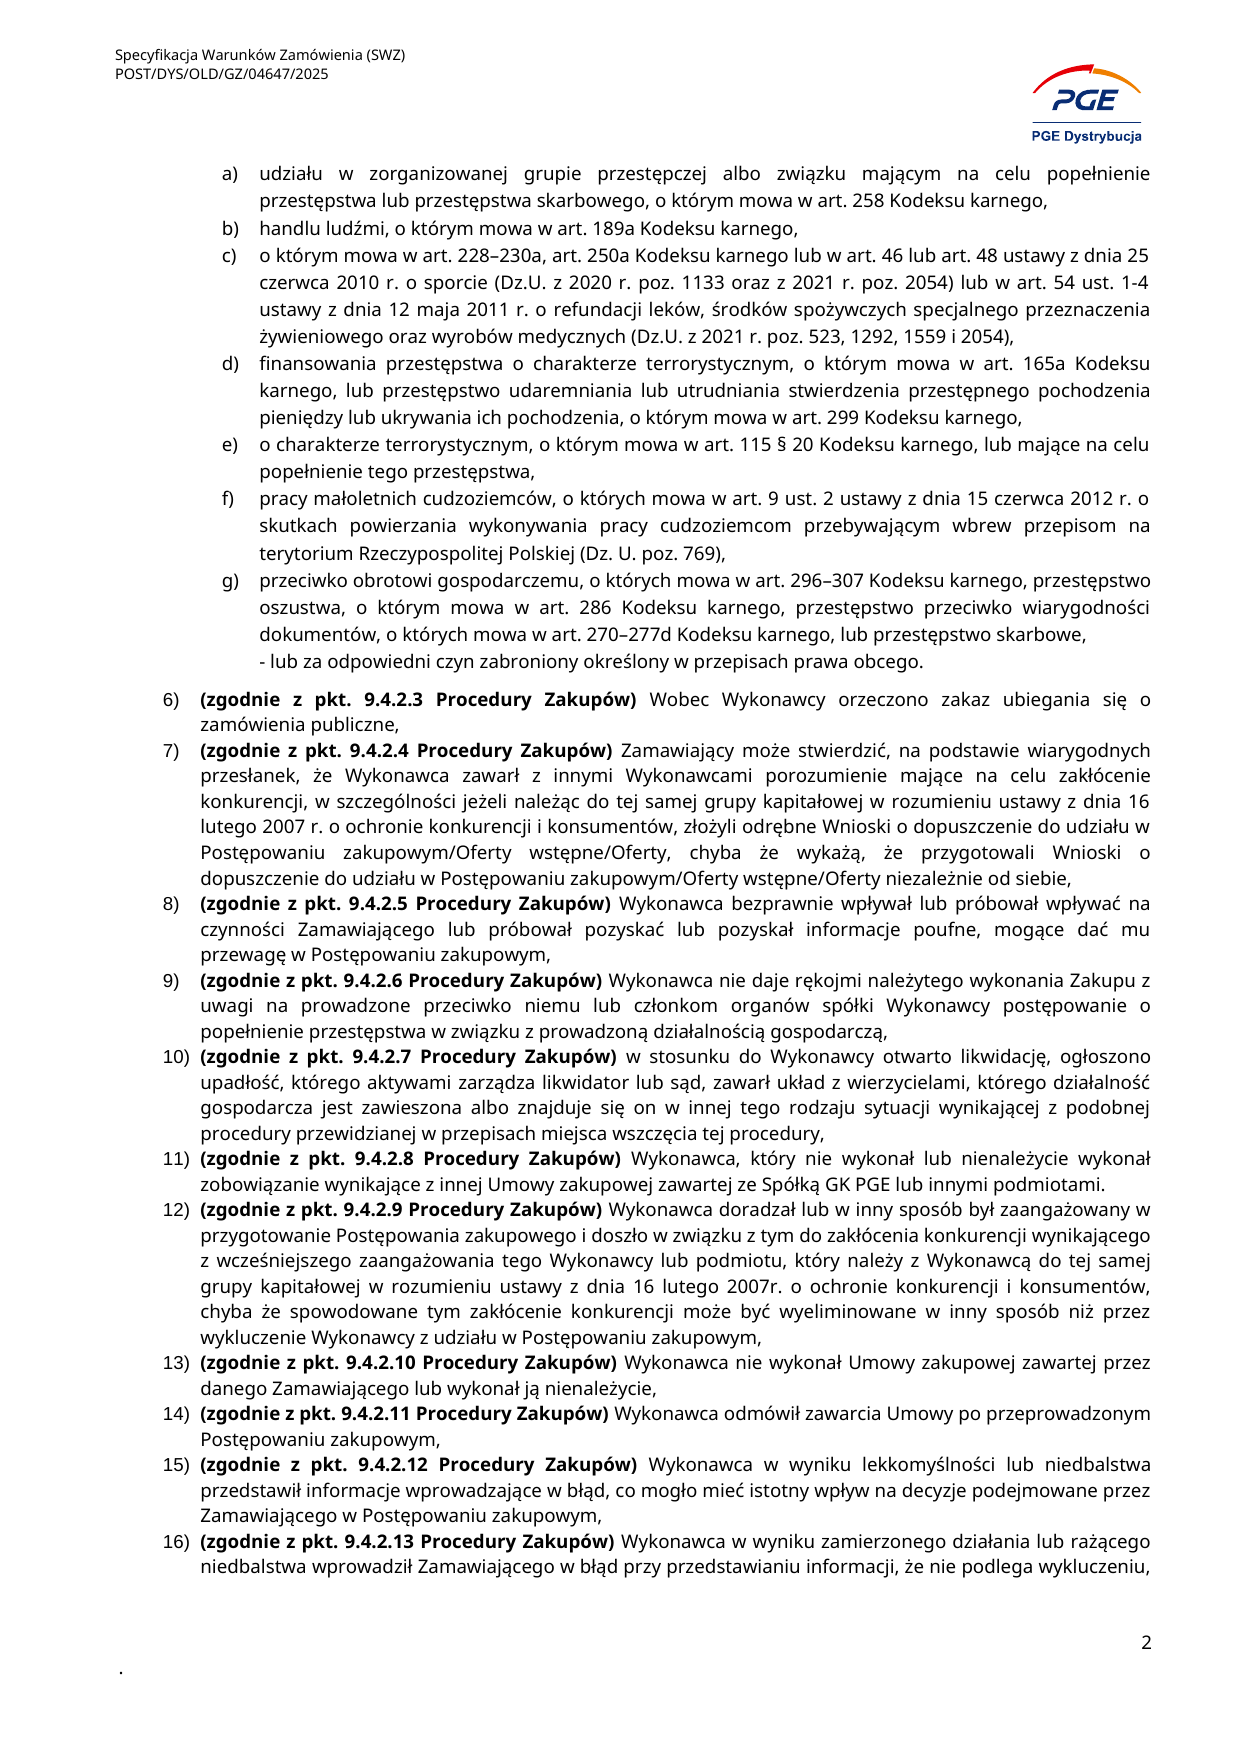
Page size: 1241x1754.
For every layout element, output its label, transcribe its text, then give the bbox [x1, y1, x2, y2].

list finansowania przestępstwa o charakterze terrorystycznym, o którym mowa w art. 165a Kodeksu karnego, lub przestępstwo udaremniania lub utrudniania stwierdzenia przestępnego pochodzenia pieniędzy lub ukrywania ich pochodzenia, o którym mowa w art. 299 Kodeksu karnego, [222, 349, 1152, 430]
list udziału w zorganizowanej grupie przestępczej albo związku mającym na celu popełnienie przestępstwa lub przestępstwa skarbowego, o którym mowa w art. 258 Kodeksu karnego, [222, 159, 1152, 213]
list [163, 1528, 1152, 1579]
list przeciwko obrotowi gospodarczemu, o których mowa w art. 296–307 Kodeksu karnego, przestępstwo oszustwa, o którym mowa w art. 286 Kodeksu karnego, przestępstwo przeciwko wiarygodności dokumentów, o których mowa w art. 270–277d Kodeksu karnego, lub przestępstwo skarbowe, [222, 565, 1152, 647]
list (zgodnie z pkt. 9.4.2.12 Procedury Zakupów) Wykonawca w wyniku lekkomyślności lub niedbalstwa przedstawił informacje wprowadzające w błąd, co mogło mieć istotny wpływ na decyzje podejmowane przez Zamawiającego w Postępowaniu zakupowym, [163, 1452, 1152, 1528]
list pracy małoletnich cudzoziemców, o których mowa w art. 9 ust. 2 ustawy z dnia 15 czerwca 2012 r. o skutkach powierzania wykonywania pracy cudzoziemcom przebywającym wbrew przepisom na terytorium Rzeczypospolitej Polskiej (Dz. U. poz. 769), [222, 484, 1152, 565]
list (zgodnie z pkt. 9.4.2.9 Procedury Zakupów) Wykonawca doradzał lub w inny sposób był zaangażowany w przygotowanie Postępowania zakupowego i doszło w związku z tym do zakłócenia konkurencji wynikającego z wcześniejszego zaangażowania tego Wykonawcy lub podmiotu, który należy z Wykonawcą do tej samej grupy kapitałowej w rozumieniu ustawy z dnia 16 lutego 2007r. o ochronie konkurencji i konsumentów, chyba że spowodowane tym zakłócenie konkurencji może być wyeliminowane w inny sposób niż przez wykluczenie Wykonawcy z udziału w Postępowaniu zakupowym, [163, 1197, 1152, 1350]
list (zgodnie z pkt. 9.4.2.4 Procedury Zakupów) Zamawiający może stwierdzić, na podstawie wiarygodnych przesłanek, że Wykonawca zawarł z innymi Wykonawcami porozumienie mające na celu zakłócenie konkurencji, w szczególności jeżeli należąc do tej samej grupy kapitałowej w rozumieniu ustawy z dnia 16 lutego 2007 r. o ochronie konkurencji i konsumentów, złożyli odrębne Wnioski o dopuszczenie do udziału w Postępowaniu zakupowym/Oferty wstępne/Oferty, chyba że wykażą, że przygotowali Wnioski o dopuszczenie do udziału w Postępowaniu zakupowym/Oferty wstępne/Oferty niezależnie od siebie, [163, 737, 1152, 890]
list (zgodnie z pkt. 9.4.2.10 Procedury Zakupów) Wykonawca nie wykonał Umowy zakupowej zawartej przez danego Zamawiającego lub wykonał ją nienależycie, [163, 1350, 1152, 1401]
text - lub za odpowiedni czyn zabroniony określony w przepisach prawa obcego. [222, 647, 1152, 674]
list (zgodnie z pkt. 9.4.2.8 Procedury Zakupów) Wykonawca, który nie wykonał lub nienależycie wykonał zobowiązanie wynikające z innej Umowy zakupowej zawartej ze Spółką GK PGE lub innymi podmiotami. [163, 1146, 1152, 1197]
list handlu ludźmi, o którym mowa w art. 189a Kodeksu karnego, [222, 213, 1152, 240]
list (zgodnie z pkt. 9.4.2.11 Procedury Zakupów) Wykonawca odmówił zawarcia Umowy po przeprowadzonym Postępowaniu zakupowym, [163, 1401, 1152, 1452]
list o którym mowa w art. 228–230a, art. 250a Kodeksu karnego lub w art. 46 lub art. 48 ustawy z dnia 25 czerwca 2010 r. o sporcie (Dz.U. z 2020 r. poz. 1133 oraz z 2021 r. poz. 2054) lub w art. 54 ust. 1-4 ustawy z dnia 12 maja 2011 r. o refundacji leków, środków spożywczych specjalnego przeznaczenia żywieniowego oraz wyrobów medycznych (Dz.U. z 2021 r. poz. 523, 1292, 1559 i 2054), [222, 240, 1152, 349]
list (zgodnie z pkt. 9.4.2.5 Procedury Zakupów) Wykonawca bezprawnie wpływał lub próbował wpływać na czynności Zamawiającego lub próbował pozyskać lub pozyskał informacje poufne, mogące dać mu przewagę w Postępowaniu zakupowym, [163, 890, 1152, 967]
list (zgodnie z pkt. 9.4.2.3 Procedury Zakupów) Wobec Wykonawcy orzeczono zakaz ubiegania się o zamówienia publiczne, [163, 686, 1152, 737]
list o charakterze terrorystycznym, o którym mowa w art. 115 § 20 Kodeksu karnego, lub mające na celu popełnienie tego przestępstwa, [222, 430, 1152, 484]
list (zgodnie z pkt. 9.4.2.7 Procedury Zakupów) w stosunku do Wykonawcy otwarto likwidację, ogłoszono upadłość, którego aktywami zarządza likwidator lub sąd, zawarł układ z wierzycielami, którego działalność gospodarcza jest zawieszona albo znajduje się on w innej tego rodzaju sytuacji wynikającej z podobnej procedury przewidzianej w przepisach miejsca wszczęcia tej procedury, [163, 1043, 1152, 1146]
list (zgodnie z pkt. 9.4.2.6 Procedury Zakupów) Wykonawca nie daje rękojmi należytego wykonania Zakupu z uwagi na prowadzone przeciwko niemu lub członkom organów spółki Wykonawcy postępowanie o popełnienie przestępstwa w związku z prowadzoną działalnością gospodarczą, [163, 967, 1152, 1043]
